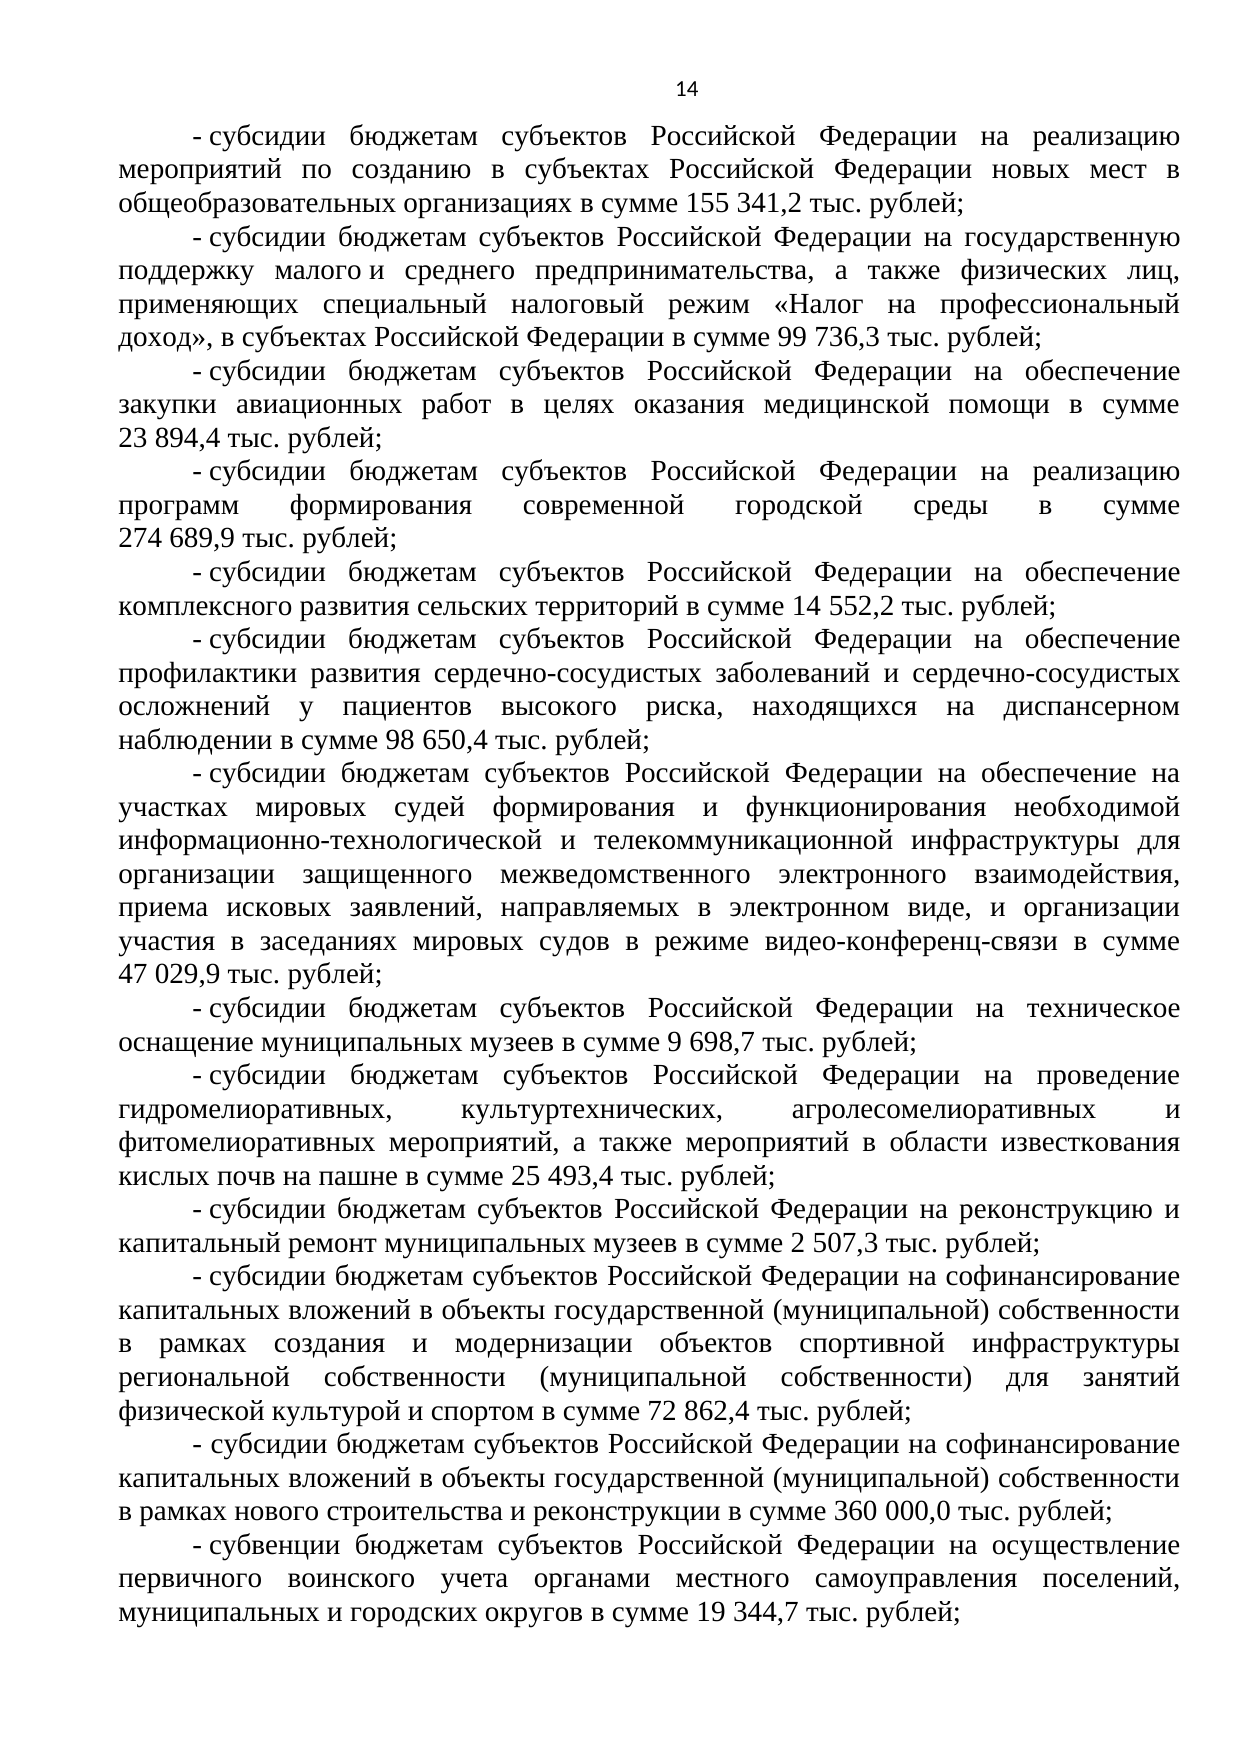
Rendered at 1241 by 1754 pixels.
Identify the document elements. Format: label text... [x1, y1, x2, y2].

text - субсидии бюджетам субъектов Российской Федерации на обеспечение на участках мировых судей формирования и функционирования необходимой информационно-технологической и телекоммуникационной инфраструктуры для организации защищенного межведомственного электронного взаимодействия, приема исковых заявлений, направляемых в электронном виде, и организации участия в заседаниях мировых судов в режиме видео-конференц-связи в сумме 47 029,9 тыс. рублей; [118, 755, 1181, 990]
text - субсидии бюджетам субъектов Российской Федерации на государственную поддержку малого и среднего предпринимательства, а также физических лиц, применяющих специальный налоговый режим «Налог на профессиональный доход», в субъектах Российской Федерации в сумме 99 736,3 тыс. рублей; [118, 219, 1181, 353]
text - субсидии бюджетам субъектов Российской Федерации на проведение гидромелиоративных, культуртехнических, агролесомелиоративных и фитомелиоративных мероприятий, а также мероприятий в области известкования кислых почв на пашне в сумме 25 493,4 тыс. рублей; [118, 1057, 1181, 1191]
text - субсидии бюджетам субъектов Российской Федерации на софинансирование капитальных вложений в объекты государственной (муниципальной) собственности в рамках создания и модернизации объектов спортивной инфраструктуры региональной собственности (муниципальной собственности) для занятий физической культурой и спортом в сумме 72 862,4 тыс. рублей; [118, 1258, 1181, 1426]
text - субсидии бюджетам субъектов Российской Федерации на техническое оснащение муниципальных музеев в сумме 9 698,7 тыс. рублей; [118, 990, 1181, 1057]
text - субсидии бюджетам субъектов Российской Федерации на реализацию программ формирования современной городской среды в сумме 274 689,9 тыс. рублей; [118, 453, 1181, 554]
text - субвенции бюджетам субъектов Российской Федерации на осуществление первичного воинского учета органами местного самоуправления поселений, муниципальных и городских округов в сумме 19 344,7 тыс. рублей; [118, 1527, 1181, 1627]
text - субсидии бюджетам субъектов Российской Федерации на обеспечение комплексного развития сельских территорий в сумме 14 552,2 тыс. рублей; [118, 554, 1181, 621]
text - субсидии бюджетам субъектов Российской Федерации на обеспечение профилактики развития сердечно-сосудистых заболеваний и сердечно-сосудистых осложнений у пациентов высокого риска, находящихся на диспансерном наблюдении в сумме 98 650,4 тыс. рублей; [118, 621, 1181, 755]
text - субсидии бюджетам субъектов Российской Федерации на софинансирование капитальных вложений в объекты государственной (муниципальной) собственности в рамках нового строительства и реконструкции в сумме 360 000,0 тыс. рублей; [118, 1426, 1181, 1527]
text - субсидии бюджетам субъектов Российской Федерации на реализацию мероприятий по созданию в субъектах Российской Федерации новых мест в общеобразовательных организациях в сумме 155 341,2 тыс. рублей; [118, 118, 1181, 219]
text - субсидии бюджетам субъектов Российской Федерации на обеспечение закупки авиационных работ в целях оказания медицинской помощи в сумме 23 894,4 тыс. рублей; [118, 353, 1181, 453]
text - субсидии бюджетам субъектов Российской Федерации на реконструкцию и капитальный ремонт муниципальных музеев в сумме 2 507,3 тыс. рублей; [118, 1191, 1181, 1258]
